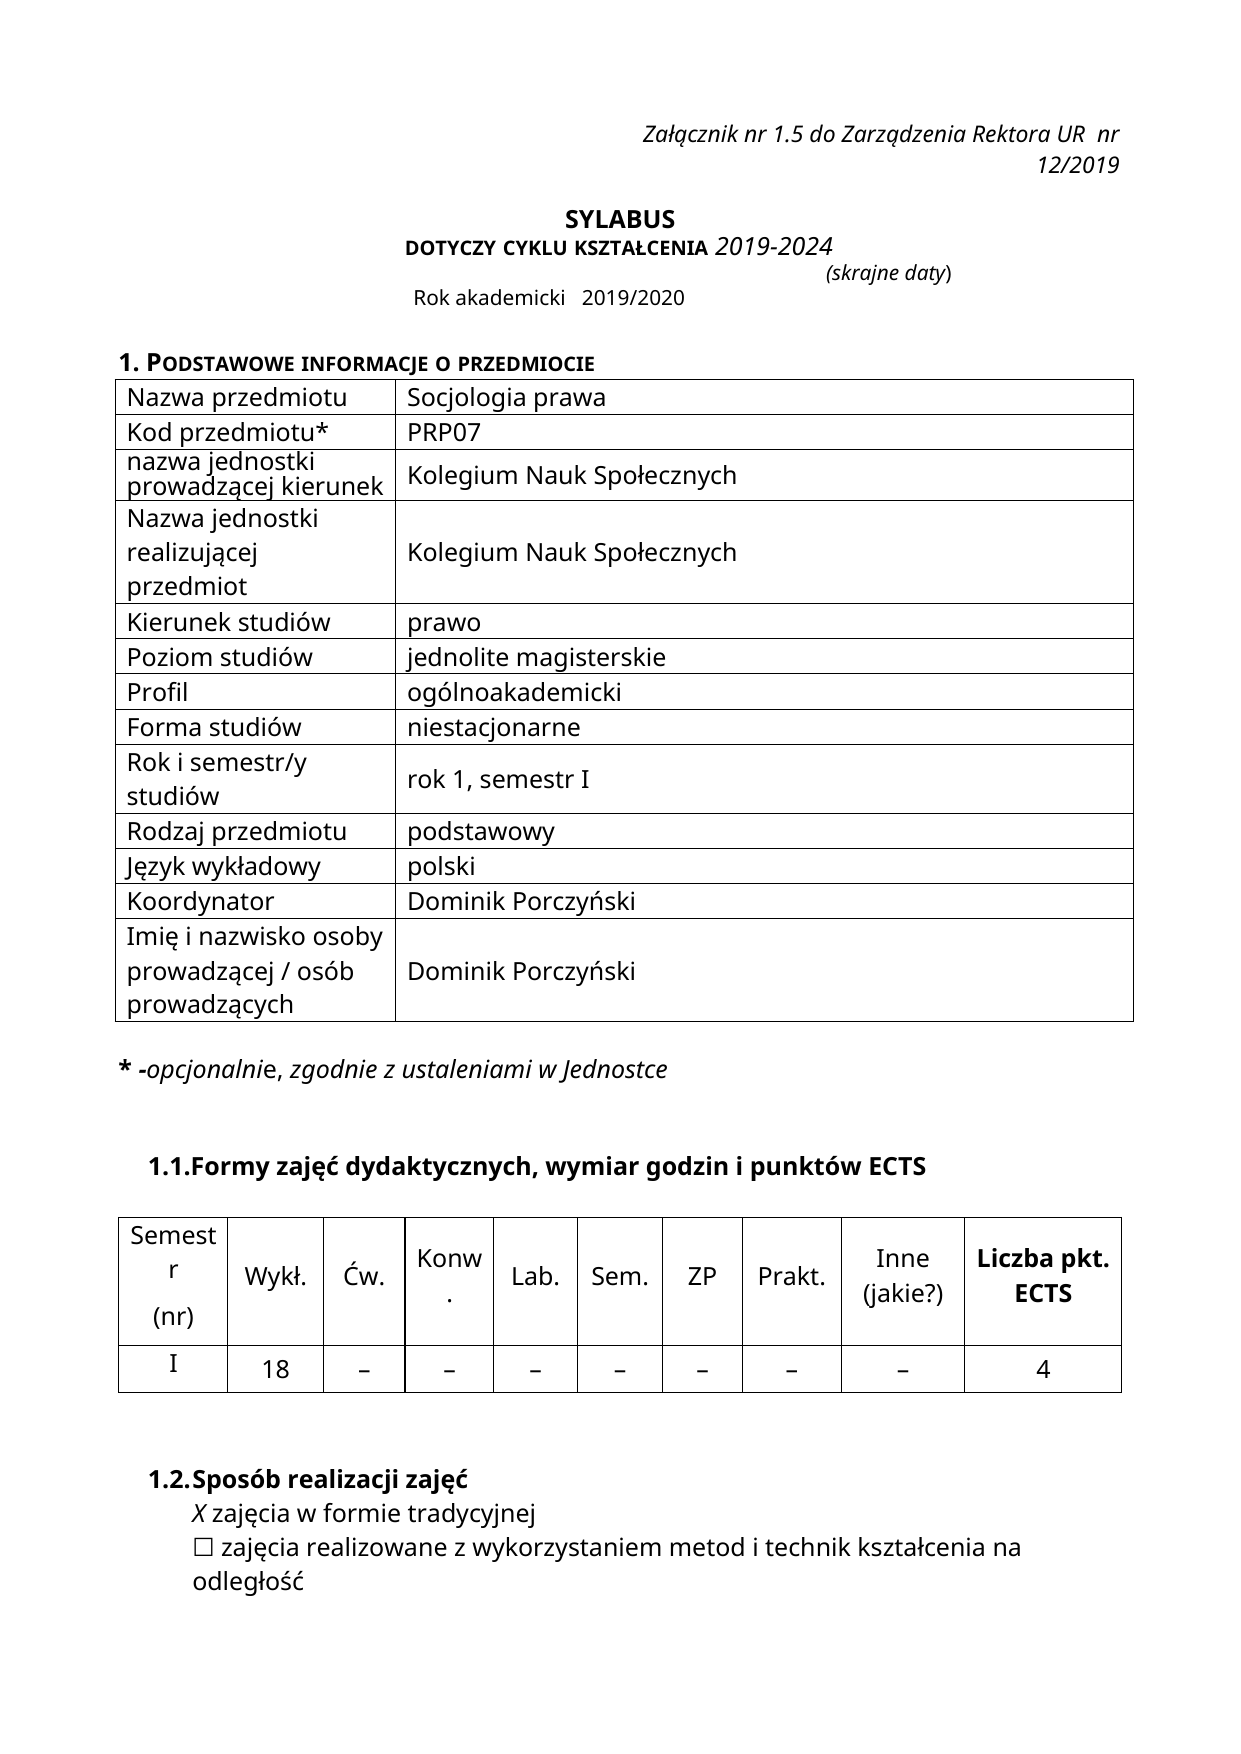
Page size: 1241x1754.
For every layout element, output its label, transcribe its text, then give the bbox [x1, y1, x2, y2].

table_cell I [119, 1346, 227, 1392]
table_cell Poziom studiów [116, 639, 395, 673]
table_header Ćw. [324, 1218, 404, 1345]
table_header Konw. [406, 1218, 493, 1345]
table_cell – [663, 1346, 742, 1392]
table_header Semestr (nr) [119, 1218, 227, 1345]
text 1.1.Formy zajęć dydaktycznych, wymiar godzin i punktów ECTS [148, 1149, 1122, 1183]
table_cell PRP07 [396, 415, 1133, 449]
table_cell – [743, 1346, 841, 1392]
table_cell Koordynator [116, 884, 395, 918]
table_header Socjologia prawa [396, 380, 1133, 414]
table_cell Rodzaj przedmiotu [116, 814, 395, 848]
text Rok akademicki 2019/2020 [118, 286, 1122, 311]
table_cell Nazwa jednostki realizującej przedmiot [116, 501, 395, 603]
table_cell Kolegium Nauk Społecznych [396, 450, 1133, 500]
table_cell nazwa jednostki prowadzącej kierunek [116, 450, 395, 500]
table_header Inne (jakie?) [842, 1218, 964, 1345]
table_header Liczba pkt. ECTS [965, 1218, 1121, 1345]
text ☐ zajęcia realizowane z wykorzystaniem metod i technik kształcenia na odległość [192, 1529, 1122, 1598]
table_header Nazwa przedmiotu [116, 380, 395, 414]
table_cell Dominik Porczyński [396, 884, 1133, 918]
text dotyczy cyklu kształcenia 2019-2024 [118, 236, 1122, 261]
table_header Prakt. [743, 1218, 841, 1345]
table_cell 4 [965, 1346, 1121, 1392]
table_cell – [406, 1346, 493, 1392]
text Załącznik nr 1.5 do Zarządzenia Rektora UR nr 12/2019 [118, 118, 1122, 181]
table_cell Profil [116, 674, 395, 708]
table_cell rok 1, semestr I [396, 745, 1133, 813]
table_cell prawo [396, 604, 1133, 638]
text 1.2. Sposób realizacji zajęć [148, 1461, 1122, 1496]
table_header Wykł. [228, 1218, 323, 1345]
table_cell Kod przedmiotu* [116, 415, 395, 449]
text (skrajne daty) [118, 261, 1122, 286]
table_cell – [842, 1346, 964, 1392]
table_cell Forma studiów [116, 710, 395, 743]
table_cell podstawowy [396, 814, 1133, 848]
table_cell Kolegium Nauk Społecznych [396, 501, 1133, 603]
table_cell – [578, 1346, 662, 1392]
text 1. Podstawowe informacje o przedmiocie [118, 344, 1122, 379]
table_cell Kierunek studiów [116, 604, 395, 638]
table_cell 18 [228, 1346, 323, 1392]
text SYLABUS [118, 201, 1122, 236]
text * -opcjonalnie, zgodnie z ustaleniami w Jednostce [118, 1051, 1122, 1086]
table_cell Język wykładowy [116, 849, 395, 883]
table_cell – [494, 1346, 577, 1392]
text X zajęcia w formie tradycyjnej [192, 1496, 1122, 1529]
table_cell ogólnoakademicki [396, 674, 1133, 708]
table_cell jednolite magisterskie [396, 639, 1133, 673]
table_cell niestacjonarne [396, 710, 1133, 743]
table_cell polski [396, 849, 1133, 883]
table_cell Dominik Porczyński [396, 919, 1133, 1021]
table_cell Imię i nazwisko osoby prowadzącej / osób prowadzących [116, 919, 395, 1021]
table_header ZP [663, 1218, 742, 1345]
table_cell Rok i semestr/y studiów [116, 745, 395, 813]
table_cell – [324, 1346, 404, 1392]
table_header Sem. [578, 1218, 662, 1345]
table_header Lab. [494, 1218, 577, 1345]
